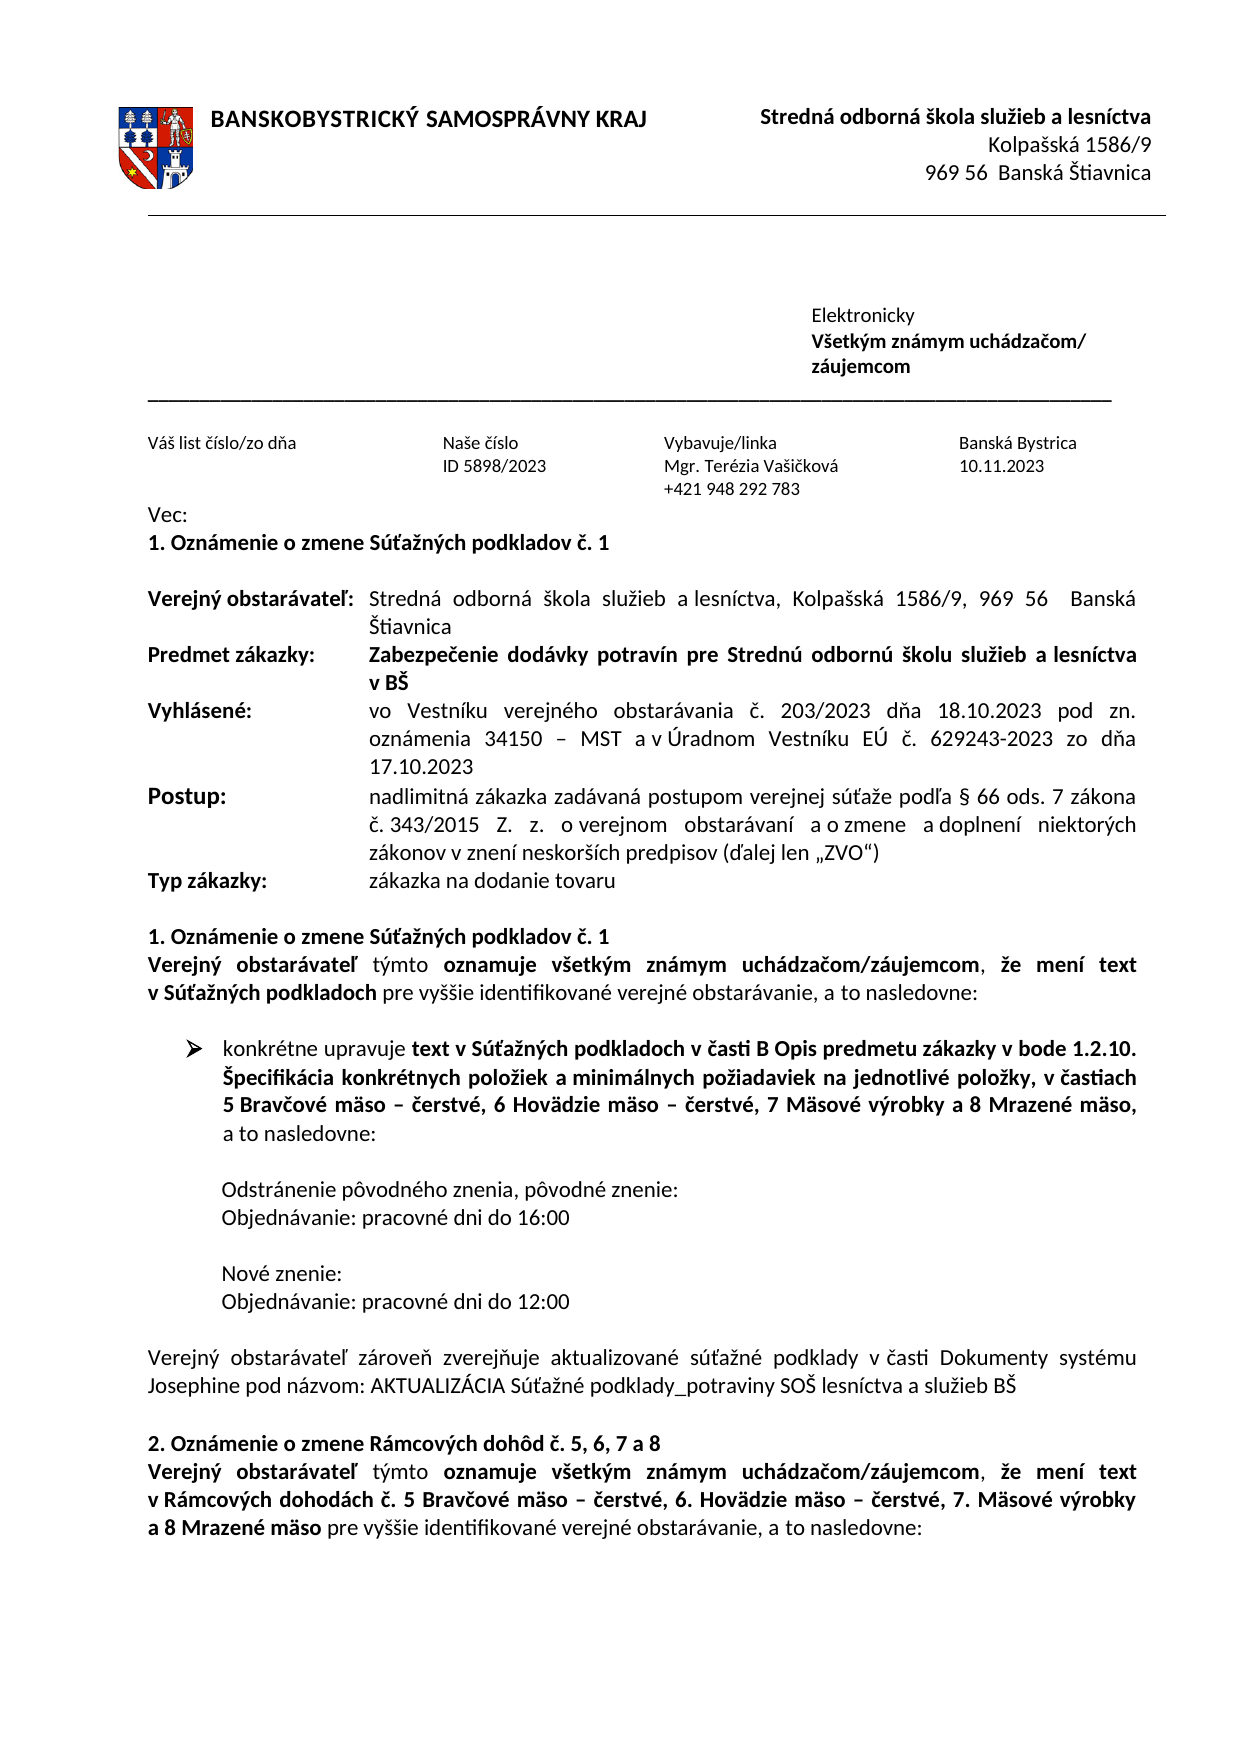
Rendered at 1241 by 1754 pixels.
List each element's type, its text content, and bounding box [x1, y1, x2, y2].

text Odstránenie pôvodného znenia, pôvodné znenie: [221, 1175, 1137, 1203]
text Objednávanie: pracovné dni do 16:00 [148, 1203, 1137, 1231]
text 1. Oznámenie o zmene Súťažných podkladov č. 1 [148, 528, 1137, 556]
text 2. Oznámenie o zmene Rámcových dohôd č. 5, 6, 7 a 8 [148, 1429, 1137, 1457]
text _____________________________________________________________________________________________ [148, 379, 1137, 404]
text Verejný obstarávateľ týmto oznamuje všetkým známym uchádzačom/záujemcom, že mení text v Rámcových dohodách č. 5 Bravčové mäso – čerstvé, 6. Hovädzie mäso – čerstvé, 7. Mäsové výrobky a 8 Mrazené mäso pre vyššie identifikované verejné obstarávanie, a to nasledovne: [148, 1457, 1137, 1541]
text Nové znenie: [221, 1259, 1137, 1287]
text Vec: [148, 500, 1137, 528]
text Vyhlásené: vo Vestníku verejného obstarávania č. 203/2023 dňa 18.10.2023 pod zn. oznámenia 34150 – MST a v Úradnom Vestníku EÚ č. 629243-2023 zo dňa 17.10.2023 [148, 696, 1137, 780]
text Verejný obstarávateľ zároveň zverejňuje aktualizované súťažné podklady v časti Dokumenty systému Josephine pod názvom: AKTUALIZÁCIA Súťažné podklady_potraviny SOŠ lesníctva a služieb BŠ [148, 1343, 1137, 1399]
picture [117, 107, 193, 189]
text Predmet zákazky: Zabezpečenie dodávky potravín pre Strednú odbornú školu služieb a lesníctva v BŠ [148, 640, 1137, 696]
text ID 5898/2023 Mgr. Terézia Vašičková 10.11.2023 [369, 454, 1137, 477]
text Objednávanie: pracovné dni do 12:00 [148, 1287, 1137, 1315]
text 1. Oznámenie o zmene Súťažných podkladov č. 1 [148, 922, 1137, 951]
text Typ zákazky: zákazka na dodanie tovaru [148, 866, 1137, 894]
text Verejný obstarávateľ týmto oznamuje všetkým známym uchádzačom/záujemcom, že mení text v Súťažných podkladoch pre vyššie identifikované verejné obstarávanie, a to nasledovne: [148, 951, 1137, 1007]
text Elektronicky [738, 303, 1137, 328]
text +421 948 292 783 [369, 477, 1137, 500]
text Verejný obstarávateľ: Stredná odborná škola služieb a lesníctva, Kolpašská 1586/9, 969 56 Banská Štiavnica [148, 584, 1137, 640]
list konkrétne upravuje text v Súťažných podkladoch v časti B Opis predmetu zákazky v bode 1.2.10. Špecifikácia konkrétnych položiek a minimálnych požiadaviek na jednotlivé položky, v častiach 5 Bravčové mäso – čerstvé, 6 Hovädzie mäso – čerstvé, 7 Mäsové výrobky a 8 Mrazené mäso, a to nasledovne: [185, 1034, 1137, 1147]
text Postup: nadlimitná zákazka zadávaná postupom verejnej súťaže podľa § 66 ods. 7 zákona č. 343/2015 Z. z. o verejnom obstarávaní a o zmene a doplnení niektorých zákonov v znení neskorších predpisov (ďalej len „ZVO“) [148, 780, 1137, 866]
text Váš list číslo/zo dňa Naše číslo Vybavuje/linka Banská Bystrica [148, 431, 1137, 454]
text Všetkým známym uchádzačom/ záujemcom [811, 328, 1137, 379]
